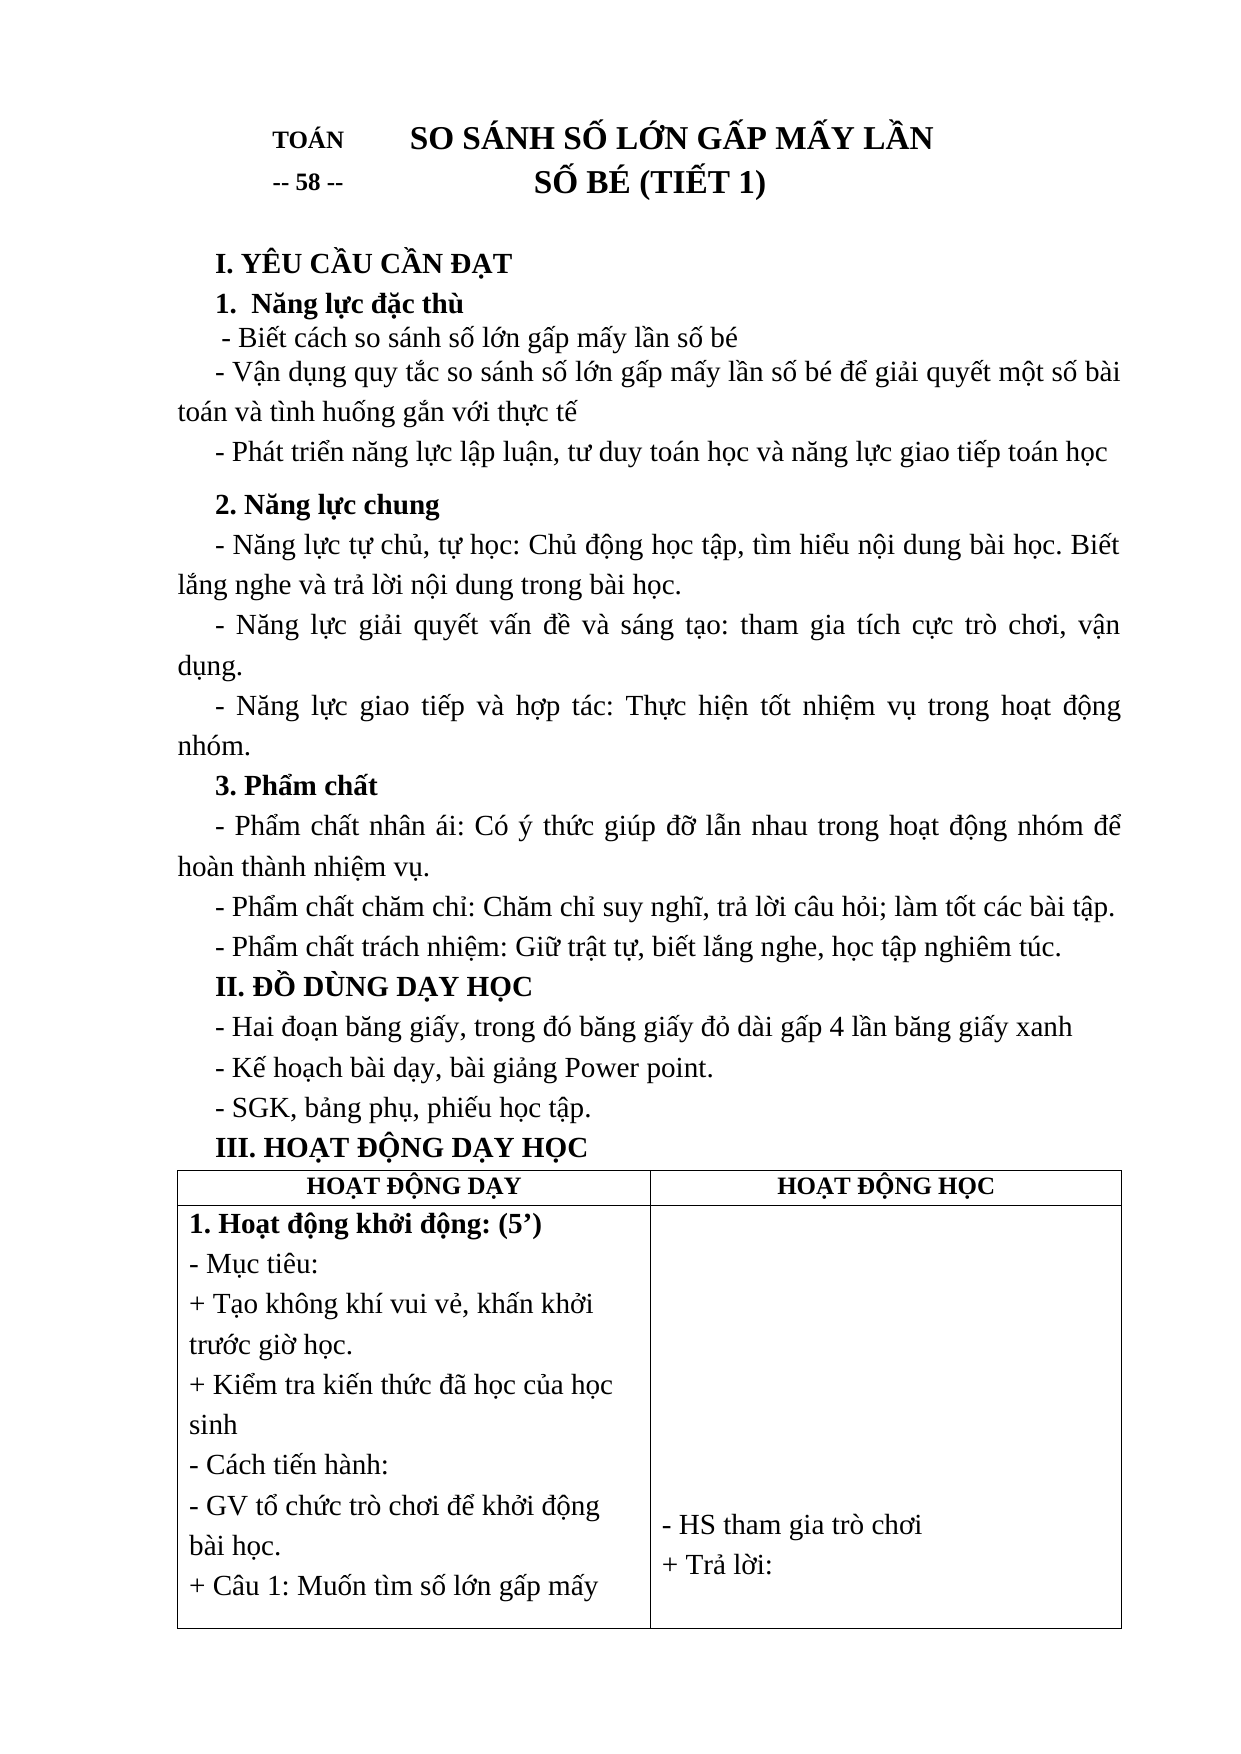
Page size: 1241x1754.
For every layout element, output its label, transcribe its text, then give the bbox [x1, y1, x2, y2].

text 3. Phẩm chất [177, 768, 1122, 802]
text I. YÊU CẦU CẦN ĐẠT [177, 246, 1122, 280]
text - Biết cách so sánh số lớn gấp mấy lần số bé [177, 320, 1122, 354]
text III. HOẠT ĐỘNG DẠY HỌC [177, 1130, 1122, 1164]
text - Vận dụng quy tắc so sánh số lớn gấp mấy lần số bé để giải quyết một số bài toán và tình huống gắn với thực tế [177, 354, 1122, 427]
text SỐ BÉ (TIẾT 1) [177, 162, 1122, 201]
text 1. Năng lực đặc thù [177, 287, 1122, 320]
text - Phẩm chất chăm chỉ: Chăm chỉ suy nghĩ, trả lời câu hỏi; làm tốt các bài tập. [177, 889, 1122, 922]
text - SGK, bảng phụ, phiếu học tập. [177, 1090, 1122, 1123]
text - Năng lực tự chủ, tự học: Chủ động học tập, tìm hiểu nội dung bài học. Biết lắng nghe và trả lời nội dung trong bài học. [177, 527, 1122, 601]
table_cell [178, 1206, 650, 1627]
table_header HOẠT ĐỘNG HỌC [651, 1171, 1121, 1205]
text - Phẩm chất nhân ái: Có ý thức giúp đỡ lẫn nhau trong hoạt động nhóm để hoàn thành nhiệm vụ. [177, 808, 1122, 882]
table_header HOẠT ĐỘNG DẠY [178, 1171, 650, 1205]
text SO SÁNH SỐ LỚN GẤP MẤY LẦN [177, 118, 1122, 156]
text - Phẩm chất trách nhiệm: Giữ trật tự, biết lắng nghe, học tập nghiêm túc. [177, 929, 1122, 963]
text - Phát triển năng lực lập luận, tư duy toán học và năng lực giao tiếp toán học [177, 434, 1122, 468]
text - Kế hoạch bài dạy, bài giảng Power point. [177, 1050, 1122, 1083]
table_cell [651, 1206, 1121, 1627]
text II. ĐỒ DÙNG DẠY HỌC [177, 969, 1122, 1003]
text - Năng lực giao tiếp và hợp tác: Thực hiện tốt nhiệm vụ trong hoạt động nhóm. [177, 688, 1122, 762]
text 2. Năng lực chung [177, 487, 1122, 520]
text - Năng lực giải quyết vấn đề và sáng tạo: tham gia tích cực trò chơi, vận dụng. [177, 607, 1122, 681]
text - Hai đoạn băng giấy, trong đó băng giấy đỏ dài gấp 4 lần băng giấy xanh [177, 1009, 1122, 1043]
